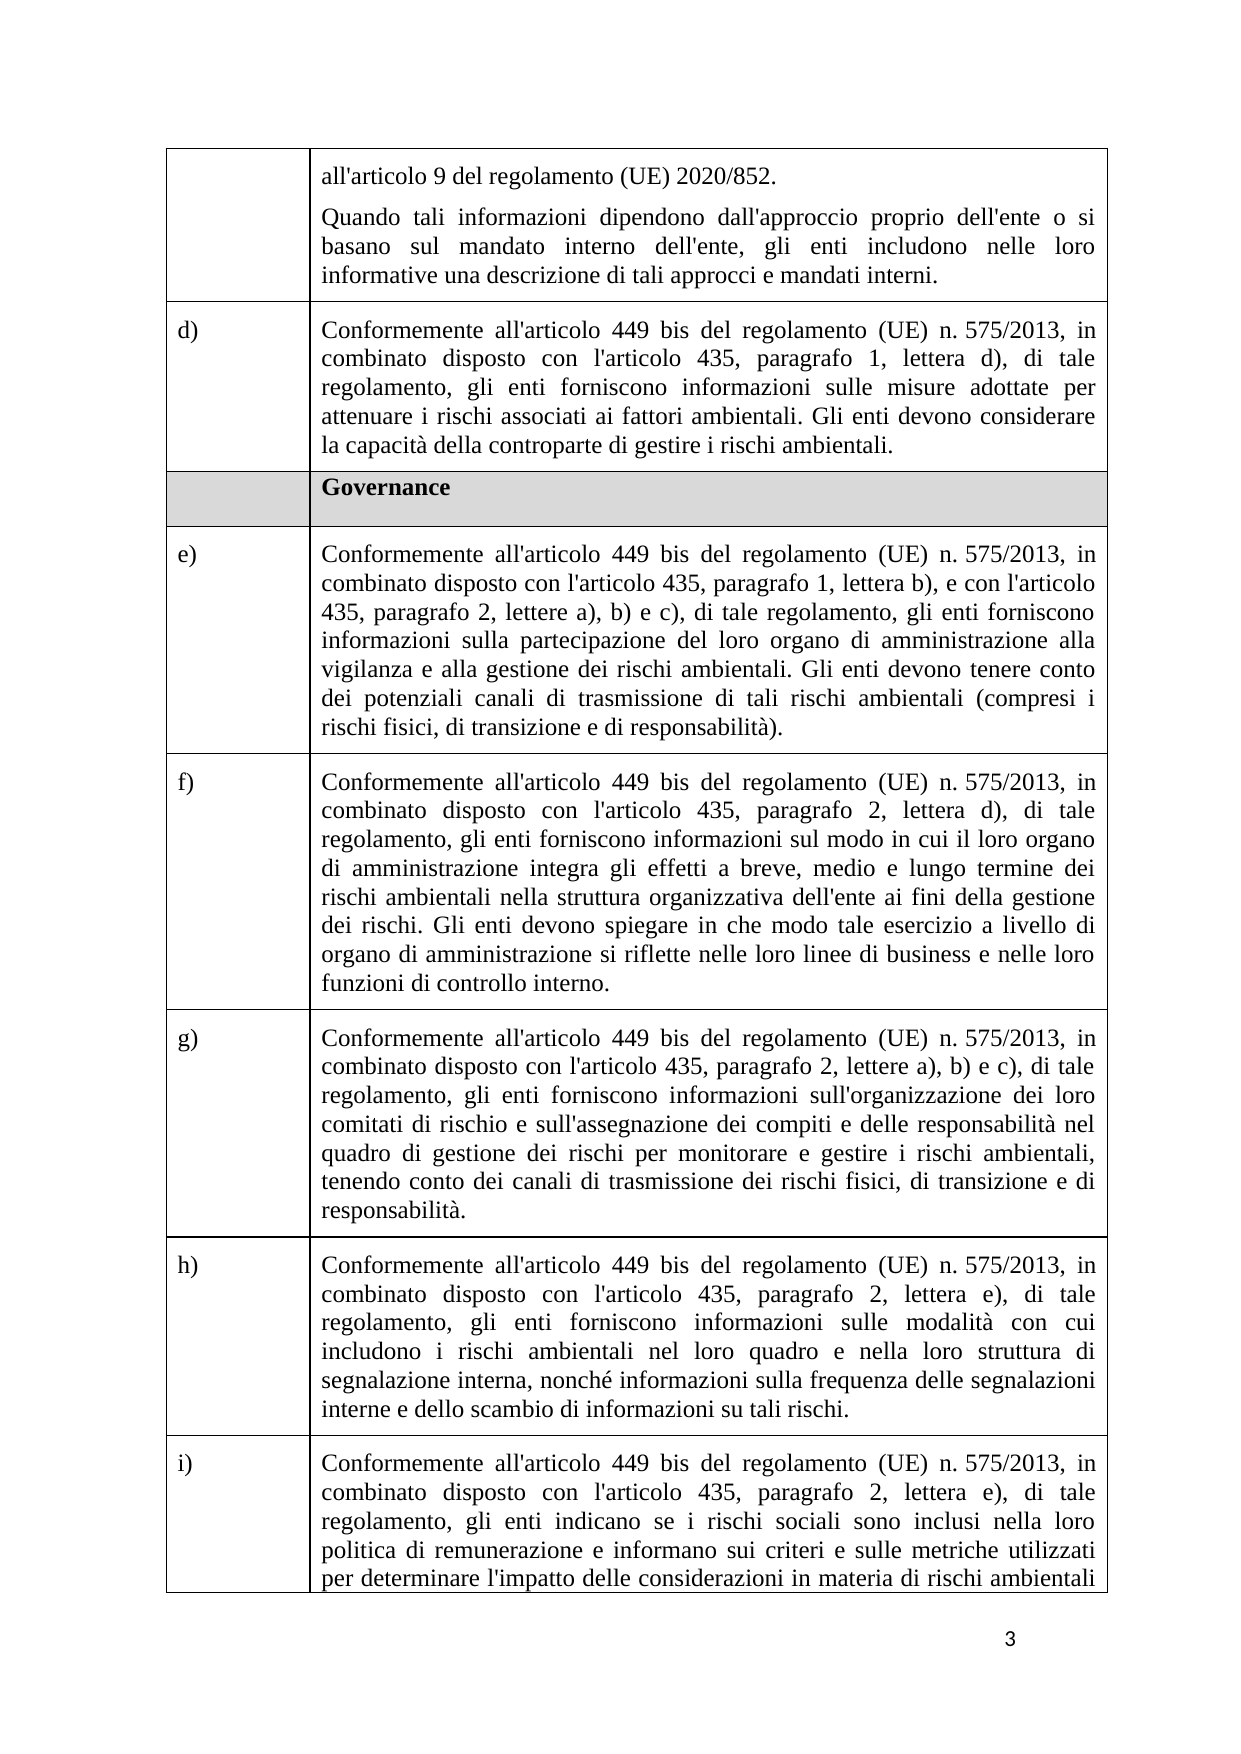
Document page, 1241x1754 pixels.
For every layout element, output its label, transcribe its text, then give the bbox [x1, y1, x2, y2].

table_cell i) [167, 1436, 309, 1592]
table_cell Governance [311, 472, 1107, 526]
table_cell c) [167, 149, 309, 301]
table_cell e) [167, 527, 309, 753]
table_cell [167, 472, 309, 526]
table_cell Conformemente all'articolo 449 bis del regolamento (UE) n. 575/2013, in combinato disposto con l'articolo 435, paragrafo 1, lettera b), e con l'articolo 435, paragrafo 2, lettere a), b) e c), di tale regolamento, gli enti forniscono informazioni sulla partecipazione del loro organo di amministrazione alla vigilanza e alla gestione dei rischi ambientali. Gli enti devono tenere conto dei potenziali canali di trasmissione di tali rischi ambientali (compresi i rischi fisici, di transizione e di responsabilità). [311, 527, 1107, 753]
table_cell Conformemente all'articolo 449 bis del regolamento (UE) n. 575/2013, in combinato disposto con l'articolo 435, paragrafo 2, lettere a), b) e c), di tale regolamento, gli enti forniscono informazioni sull'organizzazione dei loro comitati di rischio e sull'assegnazione dei compiti e delle responsabilità nel quadro di gestione dei rischi per monitorare e gestire i rischi ambientali, tenendo conto dei canali di trasmissione dei rischi fisici, di transizione e di responsabilità. [311, 1010, 1107, 1236]
table_cell g) [167, 1010, 309, 1236]
table_cell Conformemente all'articolo 449 bis del regolamento (UE) n. 575/2013, in combinato disposto con l'articolo 435, paragrafo 2, lettera e), di tale regolamento, gli enti forniscono informazioni sulle modalità con cui includono i rischi ambientali nel loro quadro e nella loro struttura di segnalazione interna, nonché informazioni sulla frequenza delle segnalazioni interne e dello scambio di informazioni su tali rischi. [311, 1238, 1107, 1435]
table_cell Conformemente all'articolo 449 bis del regolamento (UE) n. 575/2013, in combinato disposto con l'articolo 435, paragrafo 1, lettera d), di tale regolamento, gli enti forniscono informazioni sulle misure adottate per attenuare i rischi associati ai fattori ambientali. Gli enti devono considerare la capacità della controparte di gestire i rischi ambientali. [311, 302, 1107, 471]
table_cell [311, 1436, 1107, 1592]
table_cell Conformemente all'articolo 449 bis del regolamento (UE) n. 575/2013, in combinato disposto con l'articolo 435, paragrafo 2, lettera d), di tale regolamento, gli enti forniscono informazioni sul modo in cui il loro organo di amministrazione integra gli effetti a breve, medio e lungo termine dei rischi ambientali nella struttura organizzativa dell'ente ai fini della gestione dei rischi. Gli enti devono spiegare in che modo tale esercizio a livello di organo di amministrazione si riflette nelle loro linee di business e nelle loro funzioni di controllo interno. [311, 754, 1107, 1009]
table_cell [311, 149, 1107, 301]
table_cell f) [167, 754, 309, 1009]
table_cell h) [167, 1238, 309, 1435]
table_cell d) [167, 302, 309, 471]
